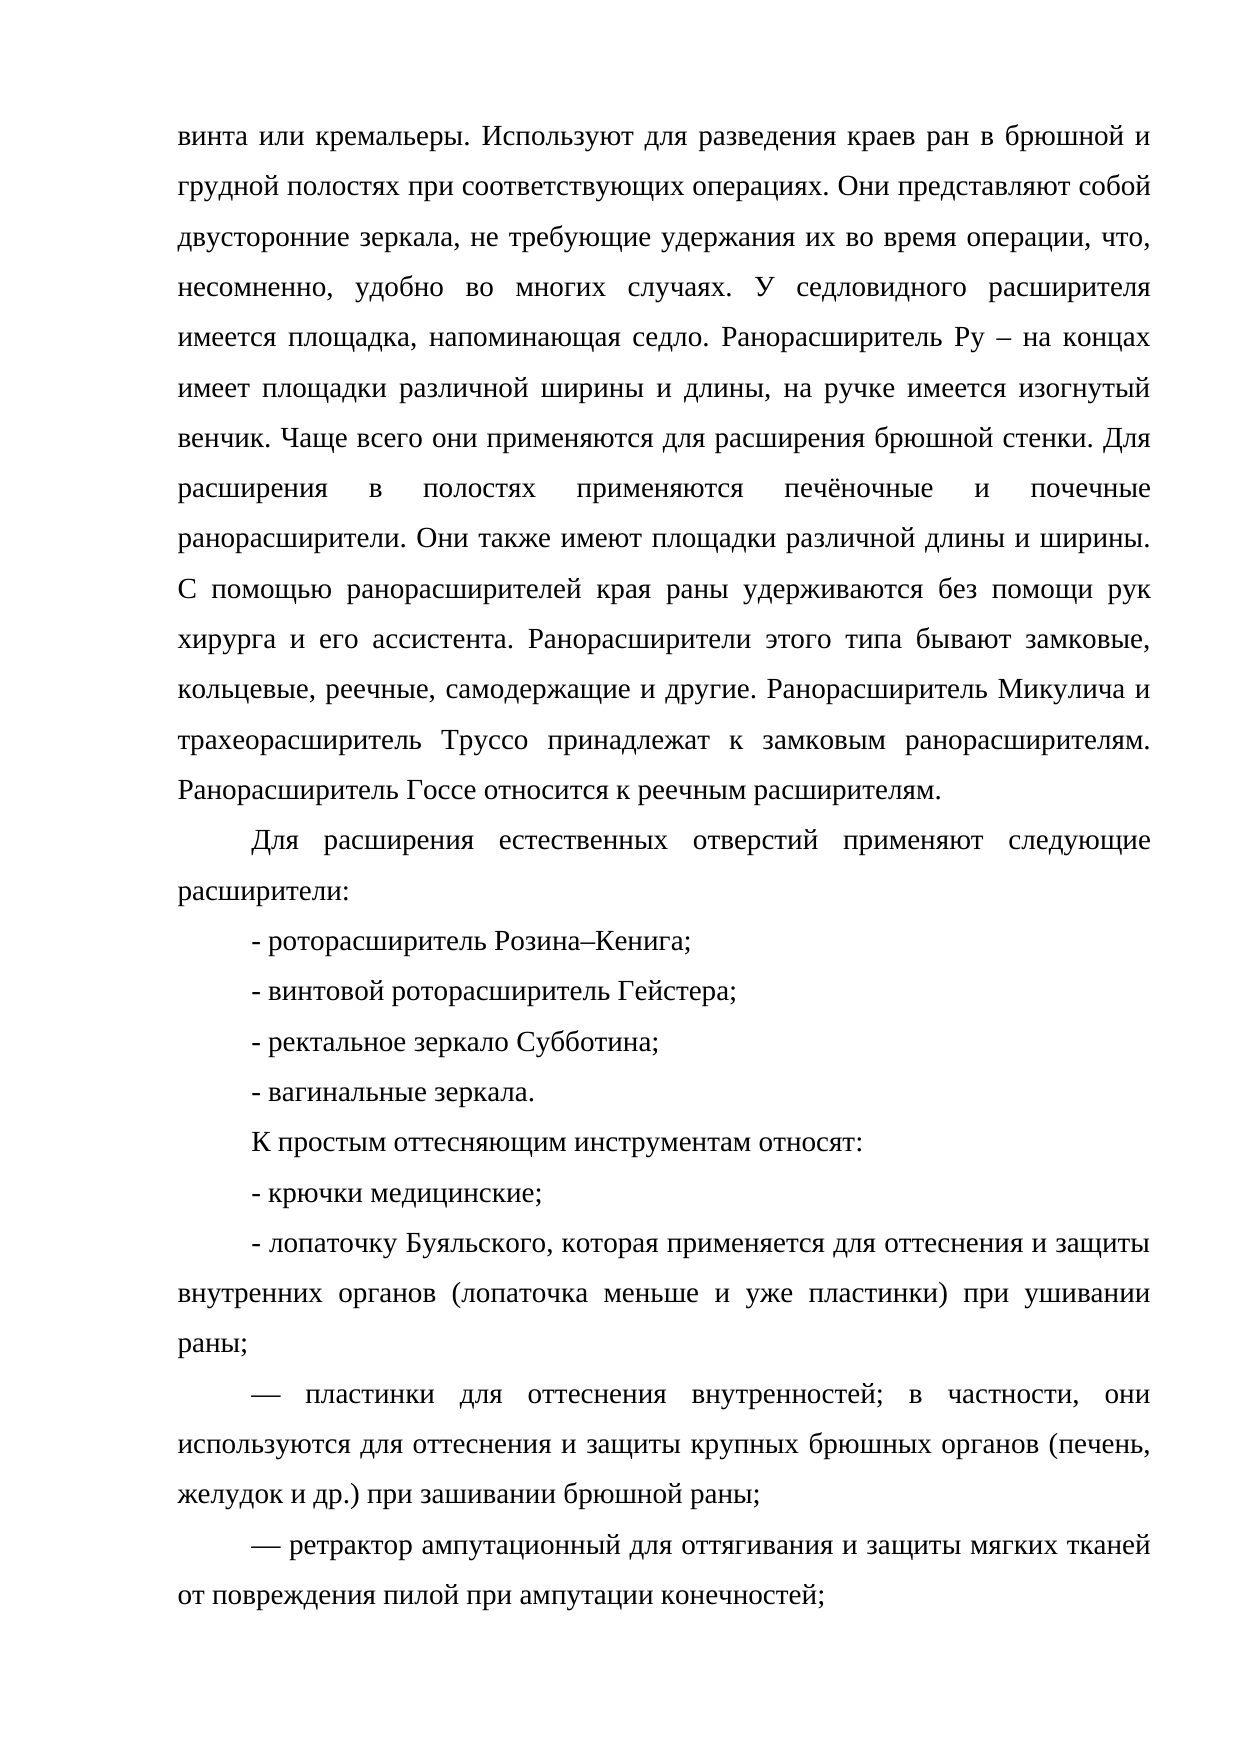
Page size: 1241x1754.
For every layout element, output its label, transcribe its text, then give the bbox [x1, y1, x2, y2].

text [177, 118, 1152, 806]
text - роторасширитель Розина–Кенига; [177, 923, 1152, 957]
text - ректальное зеркало Субботина; [177, 1024, 1152, 1057]
text - винтовой роторасширитель Гейстера; [177, 973, 1152, 1007]
text К простым оттесняющим инструментам относят: [177, 1124, 1152, 1158]
text - крючки медицинские; [177, 1175, 1152, 1208]
text - вагинальные зеркала. [177, 1074, 1152, 1108]
text — пластинки для оттеснения внутренностей; в частности, они используются для оттеснения и защиты крупных брюшных органов (печень, желудок и др.) при зашивании брюшной раны; [177, 1376, 1152, 1510]
text - лопаточку Буяльского, которая применяется для оттеснения и защиты внутренних органов (лопаточка меньше и уже пластинки) при ушивании раны; [177, 1225, 1152, 1359]
text Для расширения естественных отверстий применяют следующие расширители: [177, 822, 1152, 906]
text — ретрактор ампутационный для оттягивания и защиты мягких тканей от повреждения пилой при ампутации конечностей; [177, 1527, 1152, 1611]
